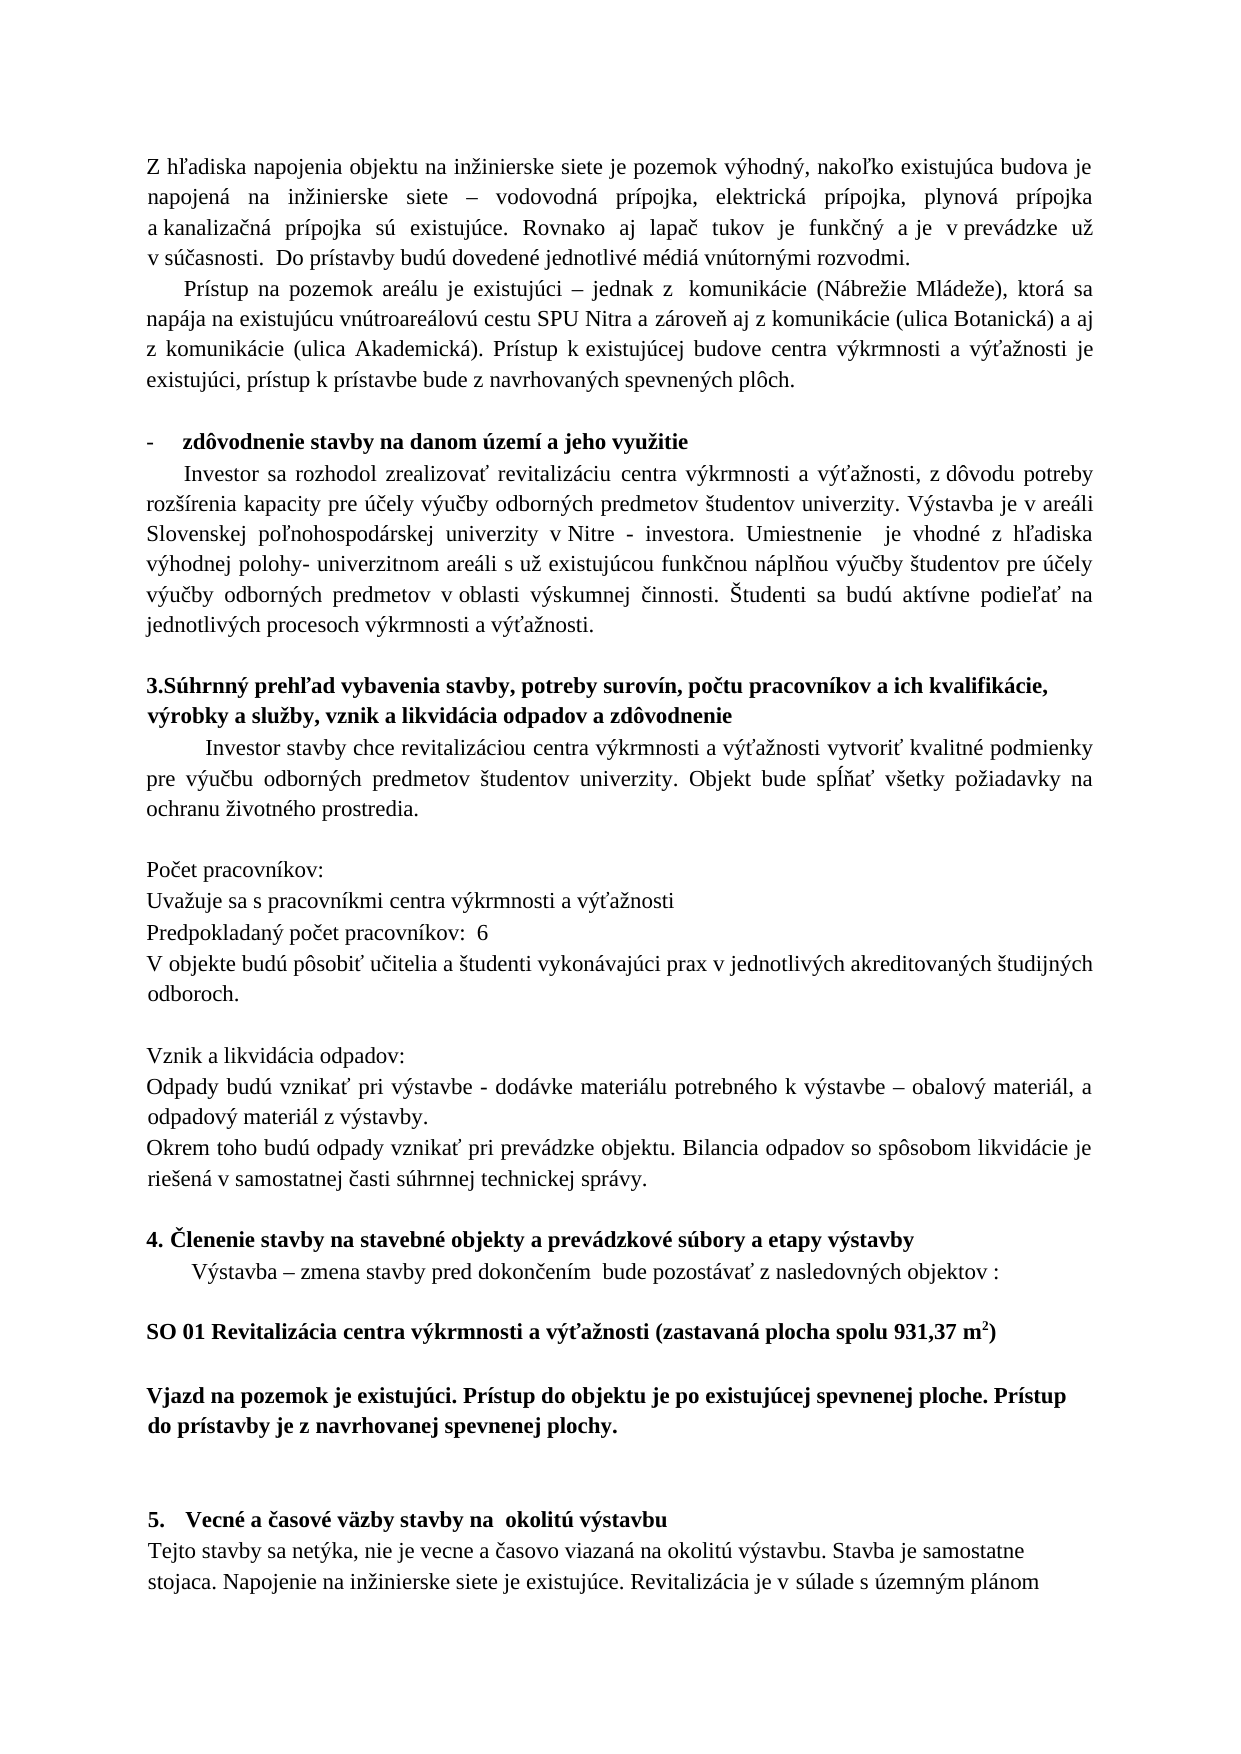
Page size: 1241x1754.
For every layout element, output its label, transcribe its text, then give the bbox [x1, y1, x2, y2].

text Výstavba – zmena stavby pred dokončením bude pozostávať z nasledovných objektov : [185, 1258, 1093, 1284]
text Odpady budú vznikať pri výstavbe - dodávke materiálu potrebného k výstavbe – obalový materiál, a odpadový materiál z výstavby. [146, 1073, 1093, 1129]
text Vznik a likvidácia odpadov: [146, 1042, 1093, 1068]
text Investor stavby chce revitalizáciou centra výkrmnosti a výťažnosti vytvoriť kvalitné podmienky pre výučbu odborných predmetov študentov univerzity. Objekt bude spĺňať všetky požiadavky na ochranu životného prostredia. [146, 734, 1093, 821]
text Prístup na pozemok areálu je existujúci – jednak z komunikácie (Nábrežie Mládeže), ktorá sa napája na existujúcu vnútroareálovú cestu SPU Nitra a zároveň aj z komunikácie (ulica Botanická) a aj z komunikácie (ulica Akademická). Prístup k existujúcej budove centra výkrmnosti a výťažnosti je existujúci, prístup k prístavbe bude z navrhovaných spevnených plôch. [146, 275, 1093, 392]
text Predpokladaný počet pracovníkov: 6 [146, 919, 1093, 945]
text Uvažuje sa s pracovníkmi centra výkrmnosti a výťažnosti [146, 887, 1093, 914]
text Investor sa rozhodol zrealizovať revitalizáciu centra výkrmnosti a výťažnosti, z dôvodu potreby rozšírenia kapacity pre účely výučby odborných predmetov študentov univerzity. Výstavba je v areáli Slovenskej poľnohospodárskej univerzity v Nitre - investora. Umiestnenie je vhodné z hľadiska výhodnej polohy- univerzitnom areáli s už existujúcou funkčnou náplňou výučby študentov pre účely výučby odborných predmetov v oblasti výskumnej činnosti. Študenti sa budú aktívne podieľať na jednotlivých procesoch výkrmnosti a výťažnosti. [146, 460, 1093, 637]
text 4. Členenie stavby na stavebné objekty a prevádzkové súbory a etapy výstavby [146, 1226, 1093, 1252]
text Vjazd na pozemok je existujúci. Prístup do objektu je po existujúcej spevnenej ploche. Prístup do prístavby je z navrhovanej spevnenej plochy. [146, 1382, 1093, 1438]
text SO 01 Revitalizácia centra výkrmnosti a výťažnosti (zastavaná plocha spolu 931,37 m2) [146, 1318, 1093, 1345]
text Počet pracovníkov: [146, 856, 1093, 883]
list Vecné a časové väzby stavby na okolitú výstavbu [148, 1506, 1093, 1532]
text Tejto stavby sa netýka, nie je vecne a časovo viazaná na okolitú výstavbu. Stavba je samostatne stojaca. Napojenie na inžinierske siete je existujúce. Revitalizácia je v súlade s územným plánom [148, 1538, 1093, 1594]
text Z hľadiska napojenia objektu na inžinierske siete je pozemok výhodný, nakoľko existujúca budova je napojená na inžinierske siete – vodovodná prípojka, elektrická prípojka, plynová prípojka a kanalizačná prípojka sú existujúce. Rovnako aj lapač tukov je funkčný a je v prevádzke už v súčasnosti. Do prístavby budú dovedené jednotlivé médiá vnútornými rozvodmi. [146, 153, 1093, 270]
text - zdôvodnenie stavby na danom území a jeho využitie [146, 428, 1093, 454]
text 3.Súhrnný prehľad vybavenia stavby, potreby surovín, počtu pracovníkov a ich kvalifikácie, výrobky a služby, vznik a likvidácia odpadov a zdôvodnenie [146, 672, 1093, 729]
text Okrem toho budú odpady vznikať pri prevádzke objektu. Bilancia odpadov so spôsobom likvidácie je riešená v samostatnej časti súhrnnej technickej správy. [146, 1134, 1093, 1191]
text V objekte budú pôsobiť učitelia a študenti vykonávajúci prax v jednotlivých akreditovaných študijných odboroch. [146, 950, 1093, 1007]
